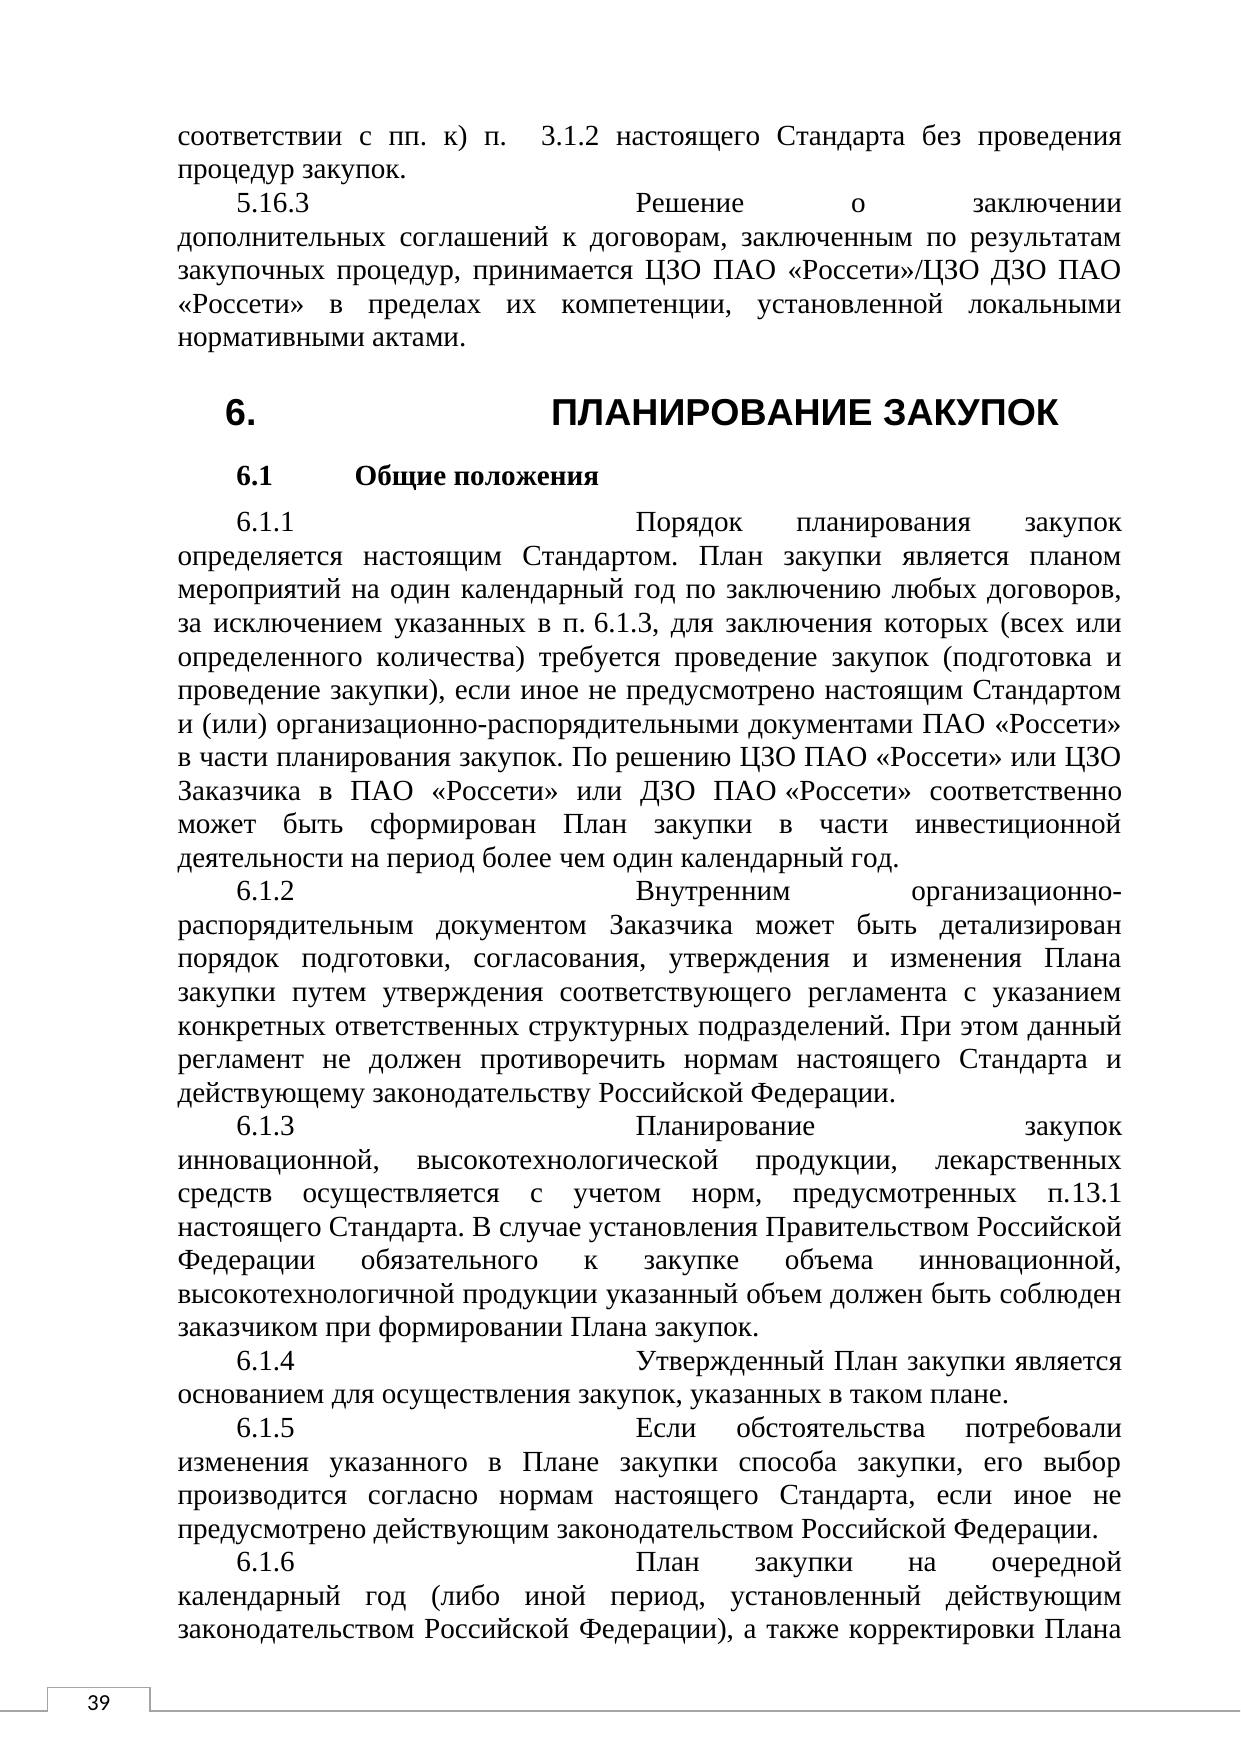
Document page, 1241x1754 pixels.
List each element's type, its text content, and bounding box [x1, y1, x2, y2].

text Планирование закупок [177, 390, 1122, 433]
text Если обстоятельства потребовали изменения указанного в Плане закупки способа закупки, его выбор производится согласно нормам настоящего Стандарта, если иное не предусмотрено действующим законодательством Российской Федерации. [177, 1410, 1122, 1544]
text Планирование закупок инновационной, высокотехнологической продукции, лекарственных средств осуществляется с учетом норм, предусмотренных п.13.1 настоящего Стандарта. В случае установления Правительством Российской Федерации обязательного к закупке объема инновационной, высокотехнологичной продукции указанный объем должен быть соблюден заказчиком при формировании Плана закупок. [177, 1108, 1122, 1343]
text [177, 1544, 1122, 1645]
text Порядок планирования закупок определяется настоящим Стандартом. План закупки является планом мероприятий на один календарный год по заключению любых договоров, за исключением указанных в п. 6.1.3, для заключения которых (всех или определенного количества) требуется проведение закупок (подготовка и проведение закупки), если иное не предусмотрено настоящим Стандартом и (или) организационно-распорядительными документами ПАО «Россети» в части планирования закупок. По решению ЦЗО ПАО «Россети» или ЦЗО Заказчика в ПАО «Россети» или ДЗО ПАО «Россети» соответственно может быть сформирован План закупки в части инвестиционной деятельности на период более чем один календарный год. [177, 504, 1122, 873]
text Общие положения [177, 458, 1122, 492]
text Утвержденный План закупки является основанием для осуществления закупок, указанных в таком плане. [177, 1343, 1122, 1410]
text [177, 118, 1122, 185]
text Внутренним организационно-распорядительным документом Заказчика может быть детализирован порядок подготовки, согласования, утверждения и изменения Плана закупки путем утверждения соответствующего регламента с указанием конкретных ответственных структурных подразделений. При этом данный регламент не должен противоречить нормам настоящего Стандарта и действующему законодательству Российской Федерации. [177, 873, 1122, 1108]
text Решение о заключении дополнительных соглашений к договорам, заключенным по результатам закупочных процедур, принимается ЦЗО ПАО «Россети»/ЦЗО ДЗО ПАО «Россети» в пределах их компетенции, установленной локальными нормативными актами. [177, 185, 1122, 353]
